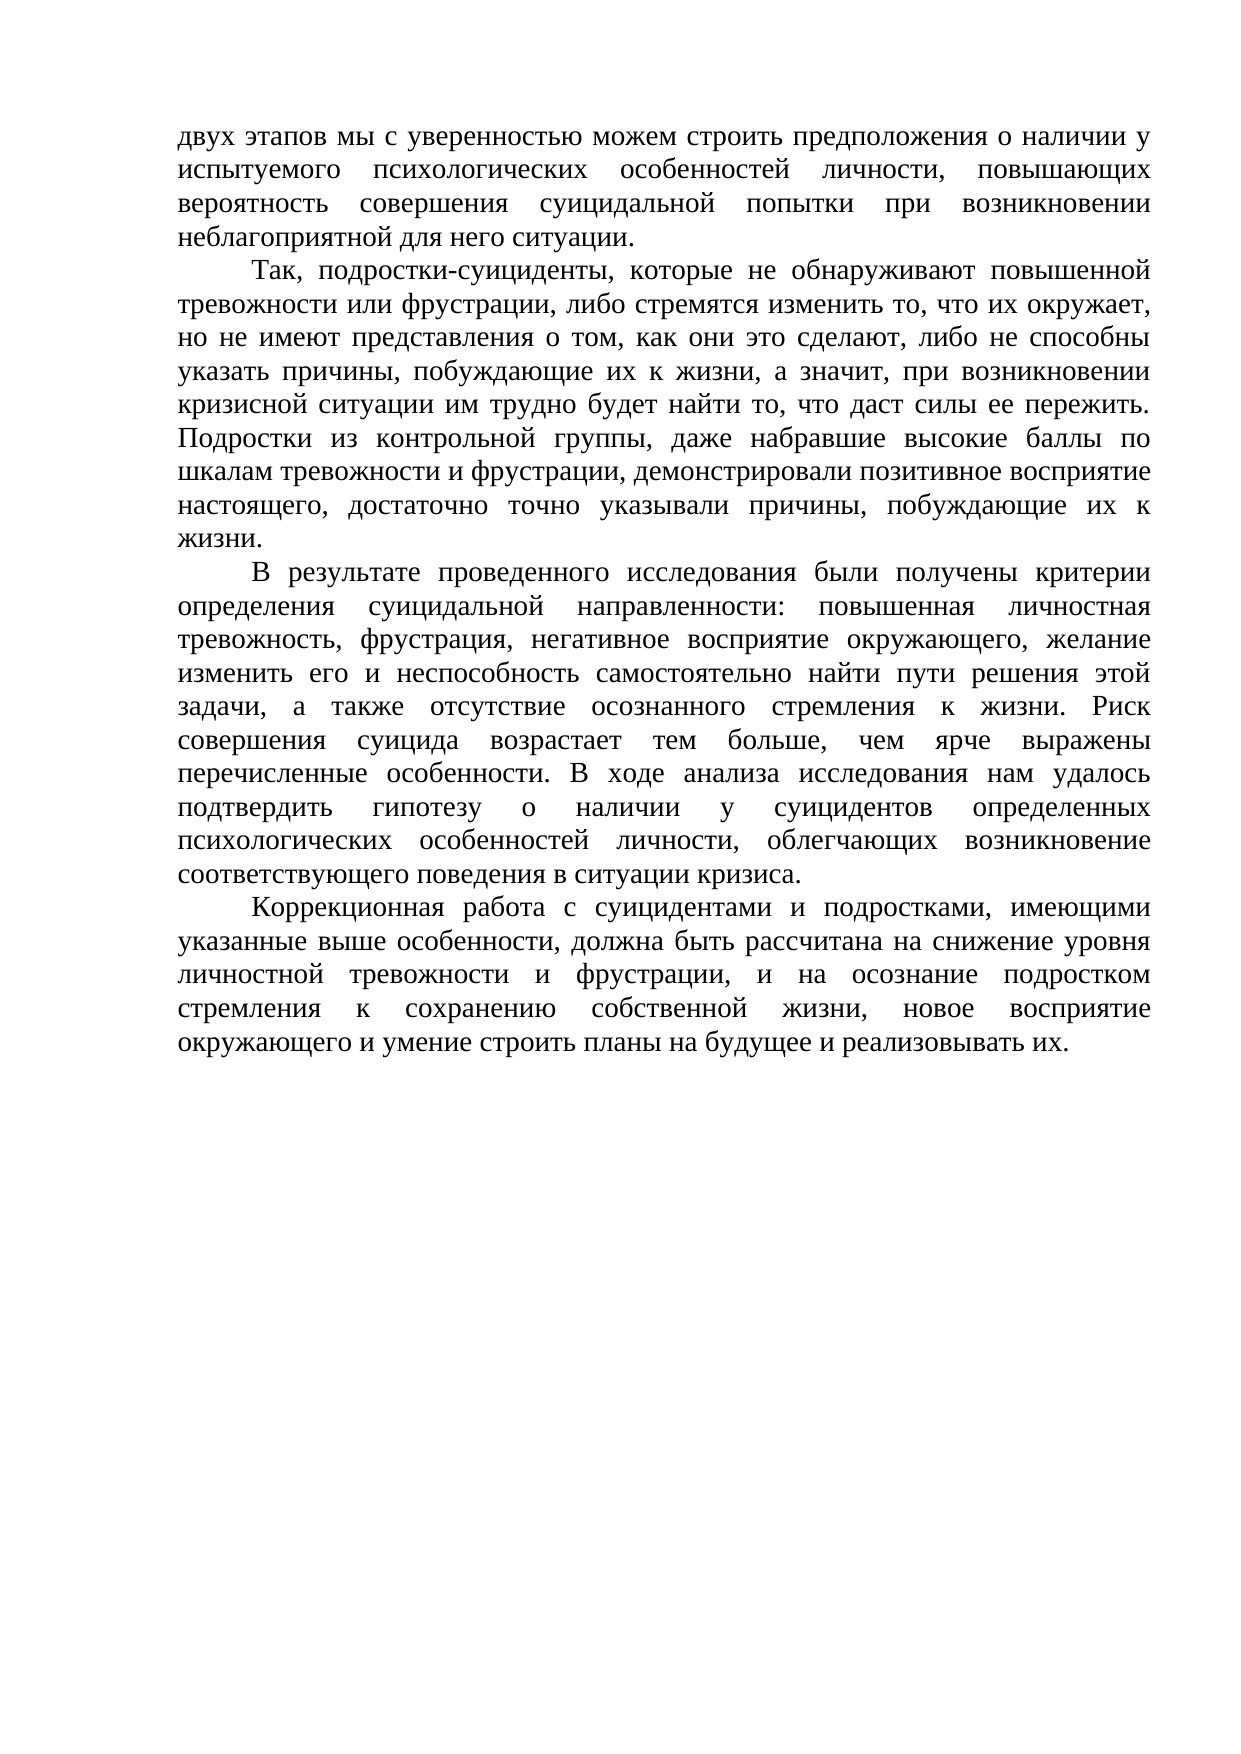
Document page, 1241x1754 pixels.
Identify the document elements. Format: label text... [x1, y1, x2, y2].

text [177, 118, 1152, 252]
text В результате проведенного исследования были получены критерии определения суицидальной направленности: повышенная личностная тревожность, фрустрация, негативное восприятие окружающего, желание изменить его и неспособность самостоятельно найти пути решения этой задачи, а также отсутствие осознанного стремления к жизни. Риск совершения суицида возрастает тем больше, чем ярче выражены перечисленные особенности. В ходе анализа исследования нам удалось подтвердить гипотезу о наличии у суицидентов определенных психологических особенностей личности, облегчающих возникновение соответствующего поведения в ситуации кризиса. [177, 554, 1152, 889]
text Так, подростки-суициденты, которые не обнаруживают повышенной тревожности или фрустрации, либо стремятся изменить то, что их окружает, но не имеют представления о том, как они это сделают, либо не способны указать причины, побуждающие их к жизни, а значит, при возникновении кризисной ситуации им трудно будет найти то, что даст силы ее пережить. Подростки из контрольной группы, даже набравшие высокие баллы по шкалам тревожности и фрустрации, демонстрировали позитивное восприятие настоящего, достаточно точно указывали причины, побуждающие их к жизни. [177, 252, 1152, 554]
text Коррекционная работа с суицидентами и подростками, имеющими указанные выше особенности, должна быть рассчитана на снижение уровня личностной тревожности и фрустрации, и на осознание подростком стремления к сохранению собственной жизни, новое восприятие окружающего и умение строить планы на будущее и реализовывать их. [177, 889, 1152, 1057]
